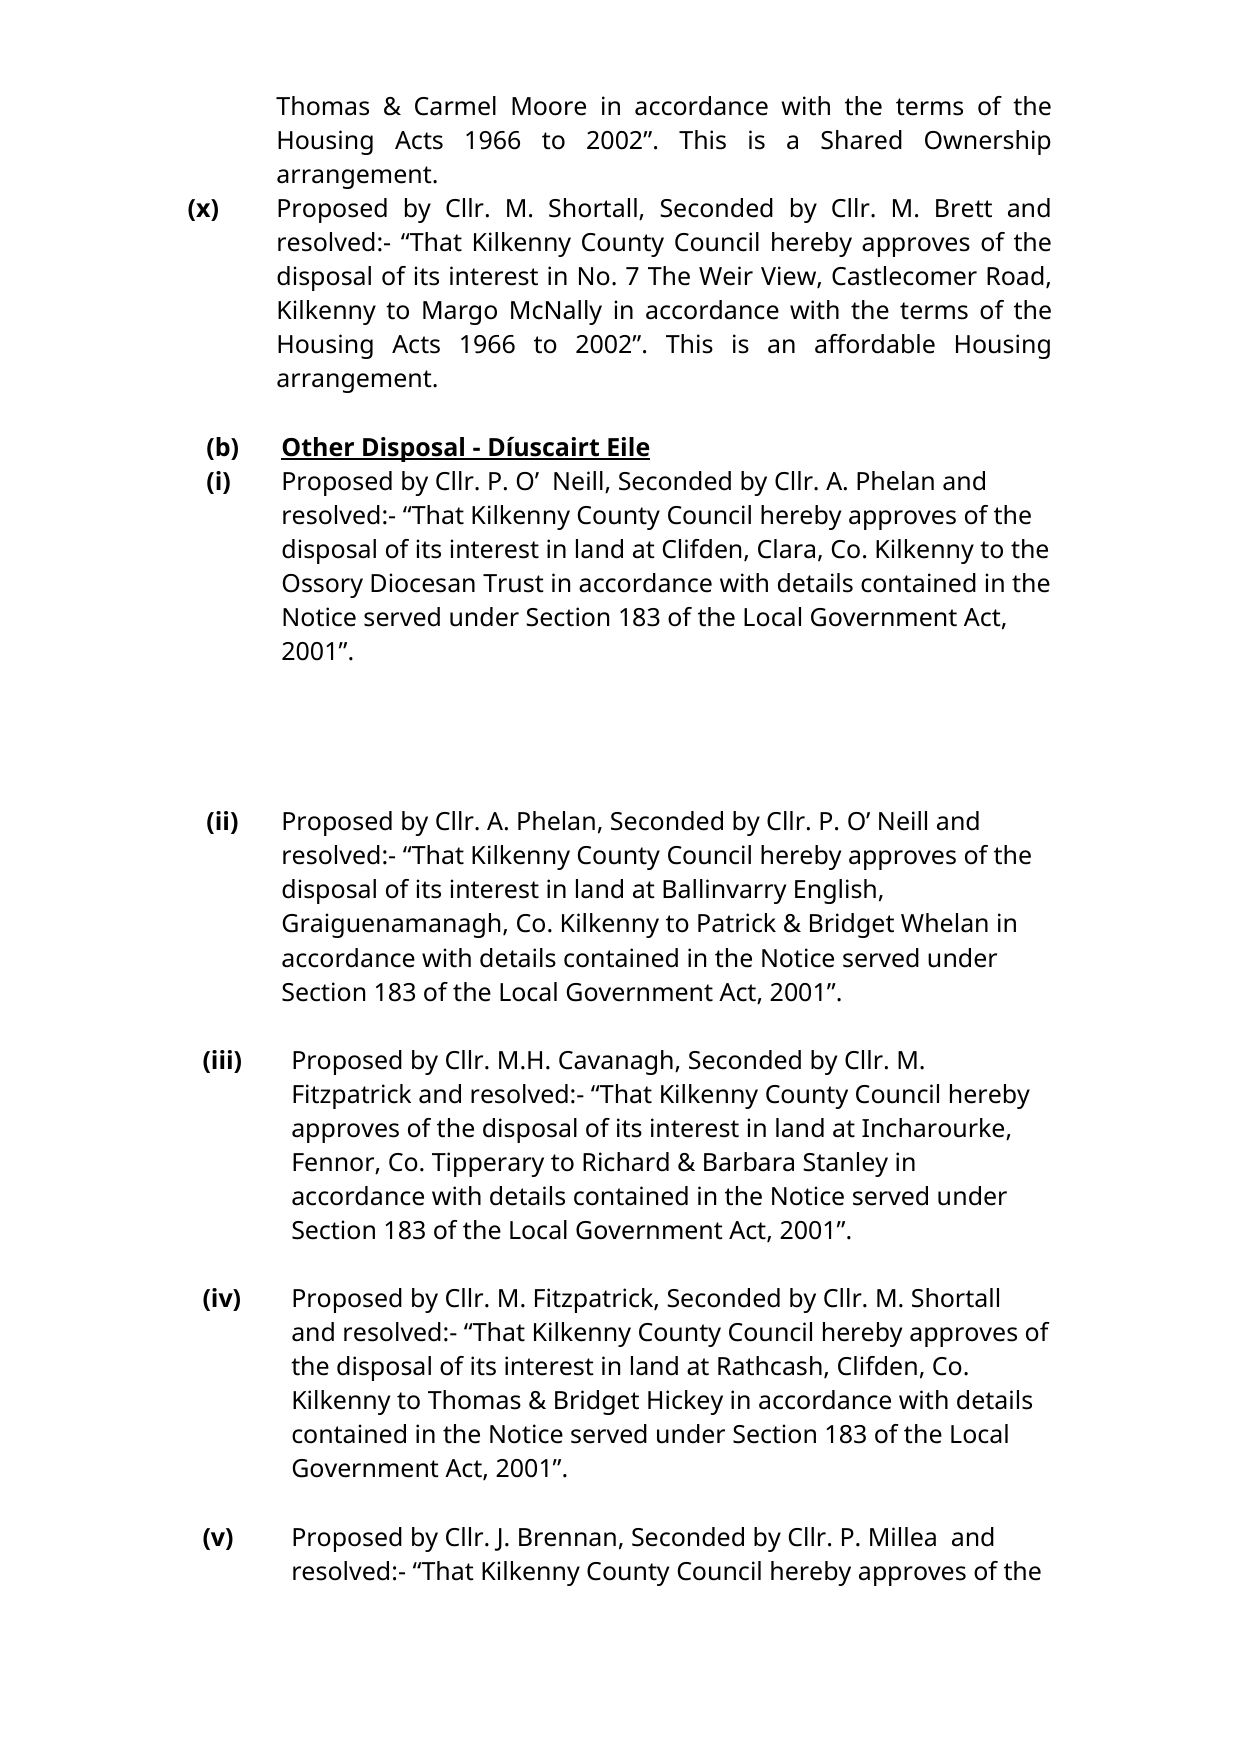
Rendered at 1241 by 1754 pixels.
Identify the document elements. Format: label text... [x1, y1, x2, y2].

list Proposed by Cllr. M. Shortall, Seconded by Cllr. M. Brett and resolved:- “That Kilkenny County Council hereby approves of the disposal of its interest in No. 7 The Weir View, Castlecomer Road, Kilkenny to Margo McNally in accordance with the terms of the Housing Acts 1966 to 2002”. This is an affordable Housing arrangement. [187, 191, 1053, 395]
list Proposed by Cllr. P. O’ Neill, Seconded by Cllr. A. Phelan and resolved:- “That Kilkenny County Council hereby approves of the disposal of its interest in land at Clifden, Clara, Co. Kilkenny to the Ossory Diocesan Trust in accordance with details contained in the Notice served under Section 183 of the Local Government Act, 2001”. [206, 463, 1053, 668]
list Proposed by Cllr. A. Phelan, Seconded by Cllr. P. O’ Neill and resolved:- “That Kilkenny County Council hereby approves of the disposal of its interest in land at Ballinvarry English, Graiguenamanagh, Co. Kilkenny to Patrick & Bridget Whelan in accordance with details contained in the Notice served under Section 183 of the Local Government Act, 2001”. [206, 804, 1053, 1008]
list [187, 89, 1053, 191]
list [202, 1519, 1053, 1587]
list Proposed by Cllr. M. Fitzpatrick, Seconded by Cllr. M. Shortall and resolved:- “That Kilkenny County Council hereby approves of the disposal of its interest in land at Rathcash, Clifden, Co. Kilkenny to Thomas & Bridget Hickey in accordance with details contained in the Notice served under Section 183 of the Local Government Act, 2001”. [202, 1281, 1053, 1485]
list Proposed by Cllr. M.H. Cavanagh, Seconded by Cllr. M. Fitzpatrick and resolved:- “That Kilkenny County Council hereby approves of the disposal of its interest in land at Incharourke, Fennor, Co. Tipperary to Richard & Barbara Stanley in accordance with details contained in the Notice served under Section 183 of the Local Government Act, 2001”. [202, 1042, 1053, 1247]
list Other Disposal - Díuscairt Eile [206, 429, 1053, 463]
